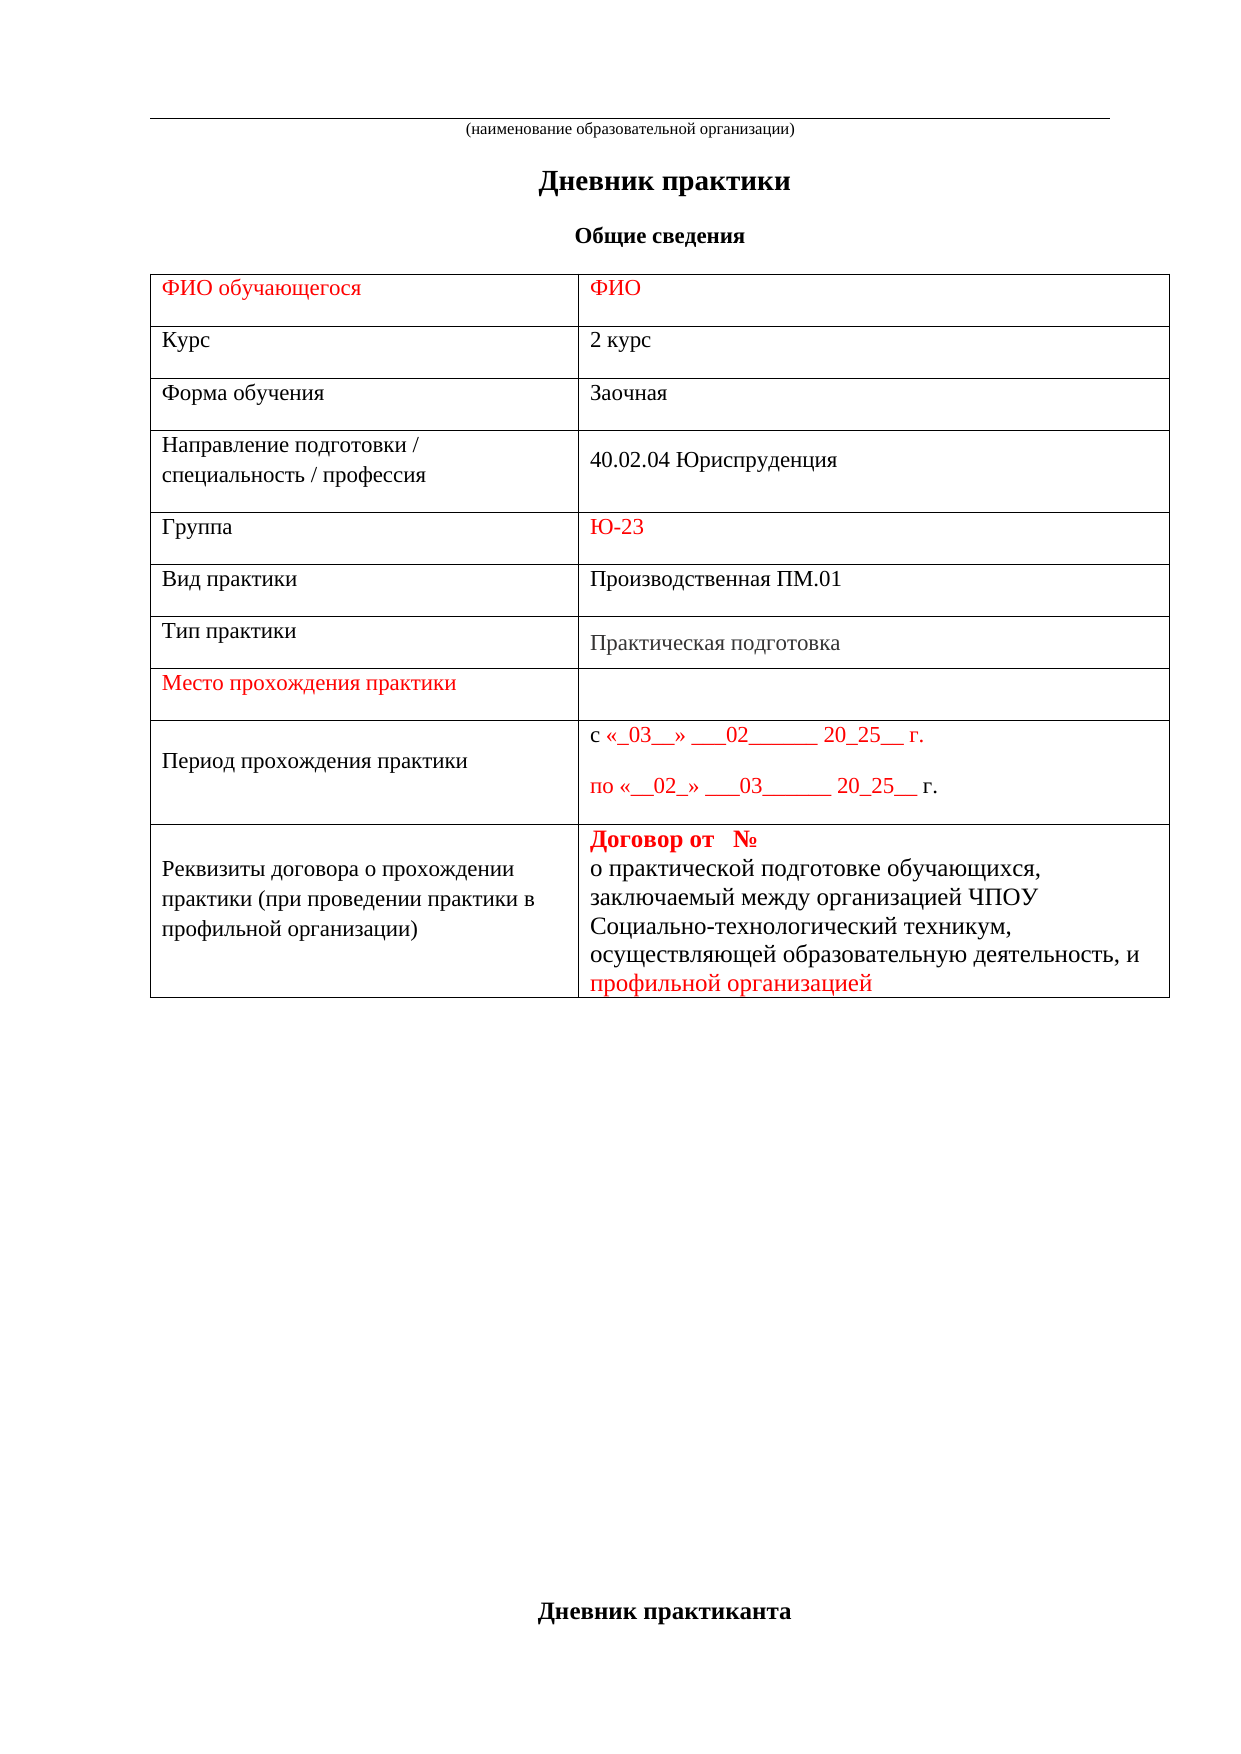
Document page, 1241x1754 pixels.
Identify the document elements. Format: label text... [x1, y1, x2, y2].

table_cell Место прохождения практики [151, 669, 578, 720]
table_cell (наименование образовательной организации) [150, 119, 1110, 163]
table_cell Договор от № о практической подготовке обучающихся, заключаемый между организацией ЧПОУ Социально-технологический техникум, осуществляющей образовательную деятельность, и профильной организацией [579, 825, 1169, 997]
table_cell Форма обучения [151, 379, 578, 430]
table_cell Группа [151, 513, 578, 564]
table_cell Тип практики [151, 617, 578, 668]
table_cell [579, 669, 1169, 720]
table_cell Направление подготовки / специальность / профессия [151, 431, 578, 512]
table_cell с «_03__» ___02______ 20_25__ г. по «__02_» ___03______ 20_25__ г. [579, 721, 1169, 823]
table_cell Производственная ПМ.01 [579, 565, 1169, 616]
table_cell 2 курс [579, 327, 1169, 378]
text Дневник практиканта [177, 1596, 1152, 1625]
table_cell 40.02.04 Юриспруденция [579, 431, 1169, 512]
table_cell Реквизиты договора о прохождении практики (при проведении практики в профильной организации) [151, 825, 578, 997]
table_cell Заочная [579, 379, 1169, 430]
table_header Общие сведения [150, 223, 1169, 273]
table_cell Практическая подготовка [579, 617, 1169, 668]
table_cell Период прохождения практики [151, 721, 578, 823]
text Дневник практики [177, 163, 1152, 197]
table_cell Ю-23 [579, 513, 1169, 564]
table_cell Курс [151, 327, 578, 378]
table_cell Вид практики [151, 565, 578, 616]
table_cell ФИО обучающегося [151, 275, 578, 326]
table_cell ФИО [579, 275, 1169, 326]
